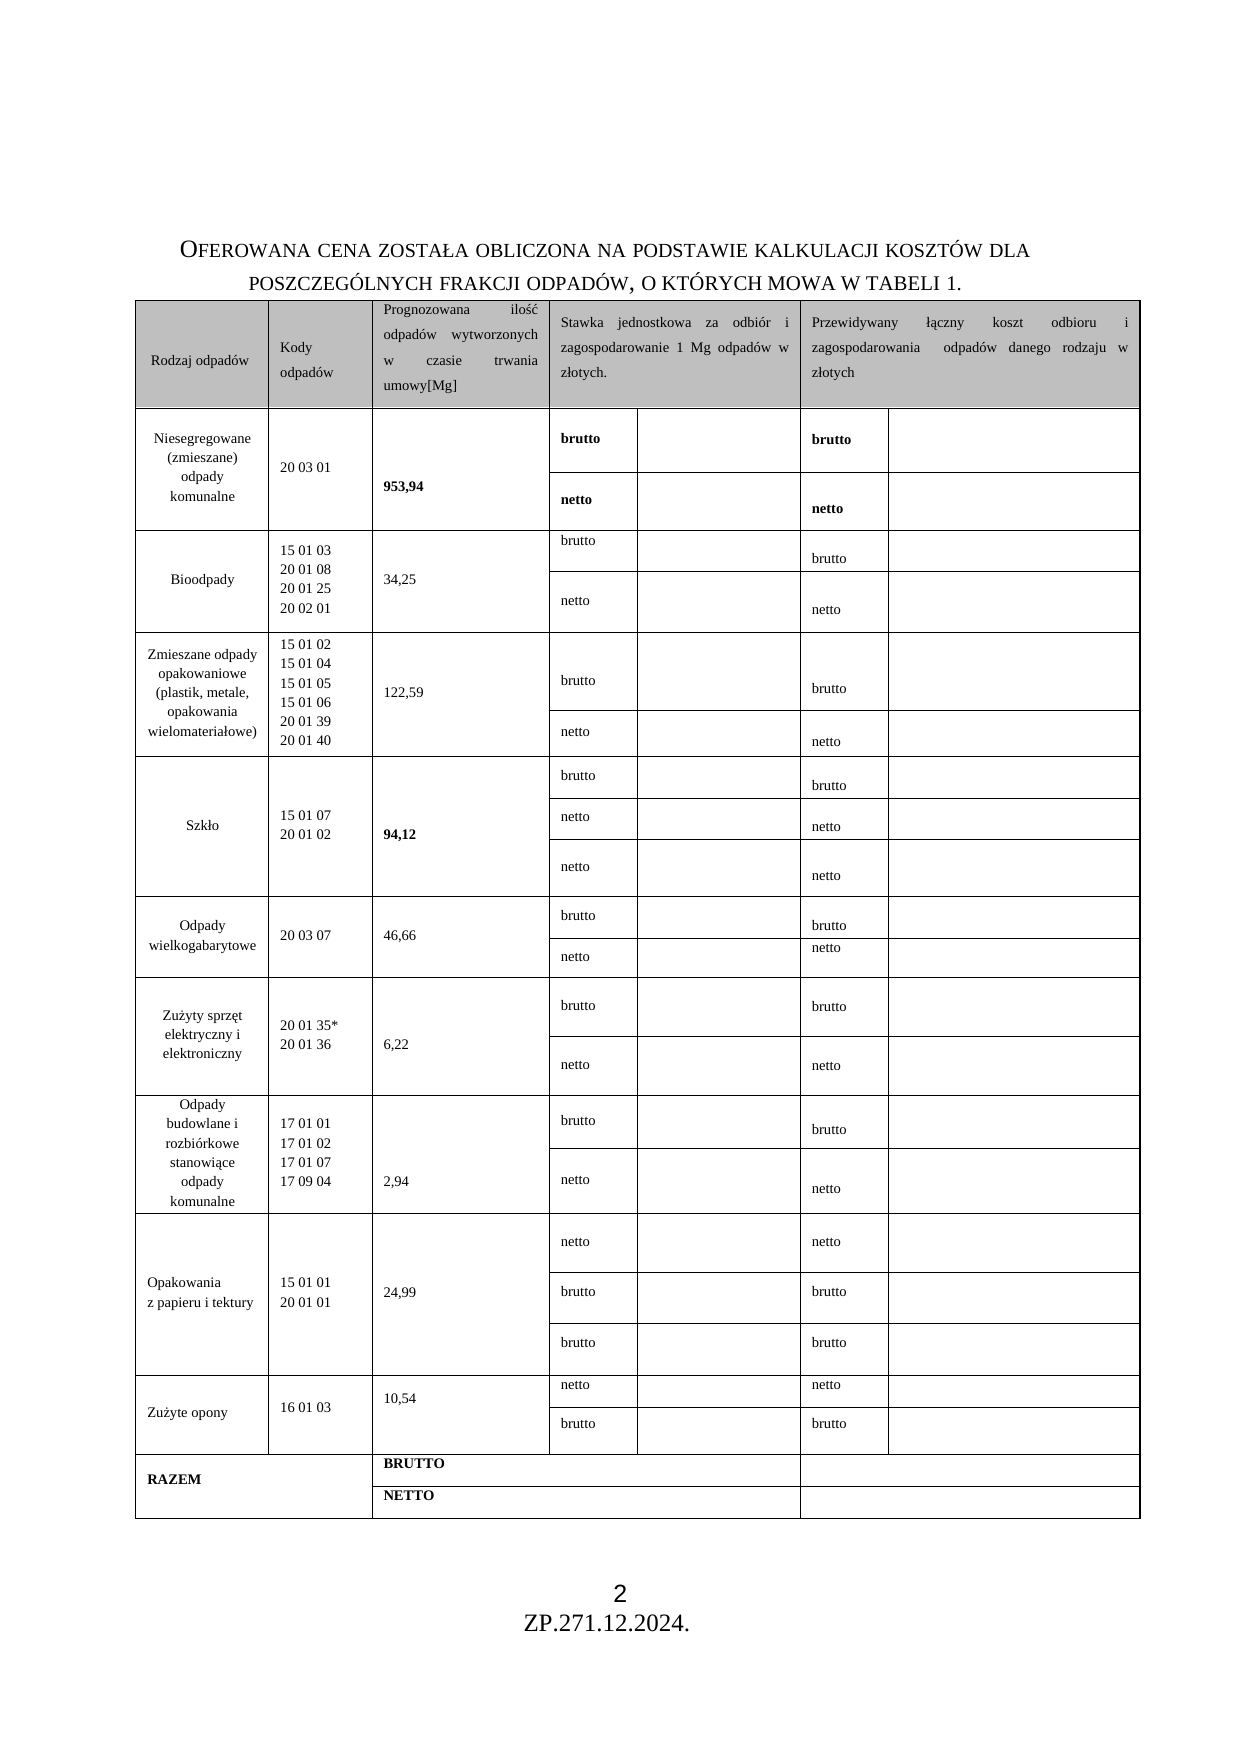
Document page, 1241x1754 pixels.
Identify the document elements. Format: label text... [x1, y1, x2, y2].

table_cell [638, 711, 800, 756]
table_cell [889, 572, 1139, 632]
table_cell netto [801, 1149, 888, 1213]
table_cell [889, 1037, 1139, 1095]
table_cell 17 01 01 17 01 02 17 01 07 17 09 04 [269, 1096, 372, 1213]
table_cell brutto [801, 531, 888, 571]
table_cell [889, 840, 1139, 896]
table_cell [889, 1376, 1139, 1407]
table_cell netto [801, 840, 888, 896]
table_cell brutto [550, 409, 637, 472]
table_cell netto [550, 473, 637, 529]
table_cell netto [801, 1376, 888, 1407]
table_cell netto [550, 939, 637, 977]
table_cell [889, 473, 1139, 529]
table_cell [638, 978, 800, 1036]
table_header Przewidywany łączny koszt odbioru i zagospodarowania odpadów danego rodzaju w złotych [801, 301, 1139, 407]
table_cell [889, 939, 1139, 977]
table_cell brutto [550, 531, 637, 571]
table_cell [801, 1455, 1139, 1486]
table_cell brutto [550, 1324, 637, 1374]
table_cell Zmieszane odpady opakowaniowe (plastik, metale, opakowania wielomateriałowe) [136, 633, 268, 756]
table_cell [638, 840, 800, 896]
table_cell 6,22 [373, 978, 549, 1095]
table_cell Niesegregowane (zmieszane) odpady komunalne [136, 409, 268, 529]
table_cell netto [801, 799, 888, 839]
table_cell [638, 757, 800, 798]
table_cell brutto [550, 757, 637, 798]
table_header Prognozowana ilość odpadów wytworzonych w czasie trwania umowy[Mg] [373, 301, 549, 407]
table_cell brutto [550, 1273, 637, 1323]
table_cell 20 01 35* 20 01 36 [269, 978, 372, 1095]
table_cell brutto [801, 978, 888, 1036]
table_cell [889, 757, 1139, 798]
table_cell brutto [550, 978, 637, 1036]
table_cell netto [801, 1037, 888, 1095]
table_cell 10,54 [373, 1376, 549, 1454]
table_cell brutto [801, 1273, 888, 1323]
table_cell [889, 978, 1139, 1036]
table_cell brutto [801, 1408, 888, 1454]
table_cell [889, 531, 1139, 571]
table_cell [638, 1037, 800, 1095]
table_cell brutto [550, 1096, 637, 1148]
table_cell [889, 409, 1139, 472]
table_cell Zużyte opony [136, 1376, 268, 1454]
text Oferowana cena została obliczona na podstawie kalkulacji kosztów dla [136, 234, 1104, 263]
table_cell [889, 799, 1139, 839]
table_cell netto [550, 1149, 637, 1213]
table_cell 15 01 01 20 01 01 [269, 1214, 372, 1374]
table_cell netto [801, 711, 888, 756]
table_cell [889, 1273, 1139, 1323]
table_cell netto [550, 572, 637, 632]
table_cell [889, 1096, 1139, 1148]
table_cell netto [801, 572, 888, 632]
table_cell netto [801, 473, 888, 529]
table_cell [638, 572, 800, 632]
text poszczególnych frakcji odpadów, O KTÓRYCH MOWA W TABELI 1. [136, 267, 1104, 296]
table_cell Odpady wielkogabarytowe [136, 897, 268, 977]
table_cell [889, 711, 1139, 756]
table_cell Odpady budowlane i rozbiórkowe stanowiące odpady komunalne [136, 1096, 268, 1213]
table_cell brutto [801, 1324, 888, 1374]
table_cell Szkło [136, 757, 268, 896]
table_cell [638, 939, 800, 977]
table_cell 122,59 [373, 633, 549, 756]
table_cell brutto [550, 1408, 637, 1454]
table_cell [638, 897, 800, 938]
table_cell 15 01 07 20 01 02 [269, 757, 372, 896]
table_cell 15 01 03 20 01 08 20 01 25 20 02 01 [269, 531, 372, 632]
table_cell [638, 1214, 800, 1272]
table_cell 20 03 01 [269, 409, 372, 529]
table_header Kody odpadów [269, 301, 372, 407]
table_cell Zużyty sprzęt elektryczny i elektroniczny [136, 978, 268, 1095]
table_cell NETTO [373, 1487, 800, 1518]
table_cell 94,12 [373, 757, 549, 896]
table_cell 20 03 07 [269, 897, 372, 977]
table_cell brutto [801, 897, 888, 938]
table_cell Bioodpady [136, 531, 268, 632]
table_cell 24,99 [373, 1214, 549, 1374]
table_cell netto [550, 711, 637, 756]
table_cell netto [550, 1214, 637, 1272]
table_cell [638, 1096, 800, 1148]
table_cell [638, 1149, 800, 1213]
table_cell netto [801, 939, 888, 977]
table_cell Opakowania z papieru i tektury [136, 1214, 268, 1374]
table_header Stawka jednostkowa za odbiór i zagospodarowanie 1 Mg odpadów w złotych. [550, 301, 800, 407]
table_cell [638, 1324, 800, 1374]
table_cell BRUTTO [373, 1455, 800, 1486]
table_header Rodzaj odpadów [136, 301, 268, 407]
table_cell brutto [550, 633, 637, 710]
table_cell 15 01 02 15 01 04 15 01 05 15 01 06 20 01 39 20 01 40 [269, 633, 372, 756]
table_cell [638, 1376, 800, 1407]
table_cell [638, 1273, 800, 1323]
table_cell [889, 1149, 1139, 1213]
table_cell netto [801, 1214, 888, 1272]
table_cell brutto [550, 897, 637, 938]
table_cell [638, 409, 800, 472]
table_cell brutto [801, 1096, 888, 1148]
table_cell [889, 1214, 1139, 1272]
table_cell brutto [801, 409, 888, 472]
table_cell 953,94 [373, 409, 549, 529]
table_cell RAZEM [136, 1455, 372, 1518]
table_cell [638, 531, 800, 571]
table_cell [638, 799, 800, 839]
table_cell [889, 633, 1139, 710]
table_cell [638, 1408, 800, 1454]
table_cell [801, 1487, 1139, 1518]
table_cell 34,25 [373, 531, 549, 632]
table_cell 2,94 [373, 1096, 549, 1213]
table_cell [638, 473, 800, 529]
table_cell 16 01 03 [269, 1376, 372, 1454]
table_cell netto [550, 1037, 637, 1095]
table_cell 46,66 [373, 897, 549, 977]
table_cell [889, 1324, 1139, 1374]
table_cell [889, 1408, 1139, 1454]
table_cell [889, 897, 1139, 938]
table_cell brutto [801, 757, 888, 798]
table_cell netto [550, 1376, 637, 1407]
table_cell netto [550, 799, 637, 839]
table_cell [638, 633, 800, 710]
table_cell brutto [801, 633, 888, 710]
table_cell netto [550, 840, 637, 896]
